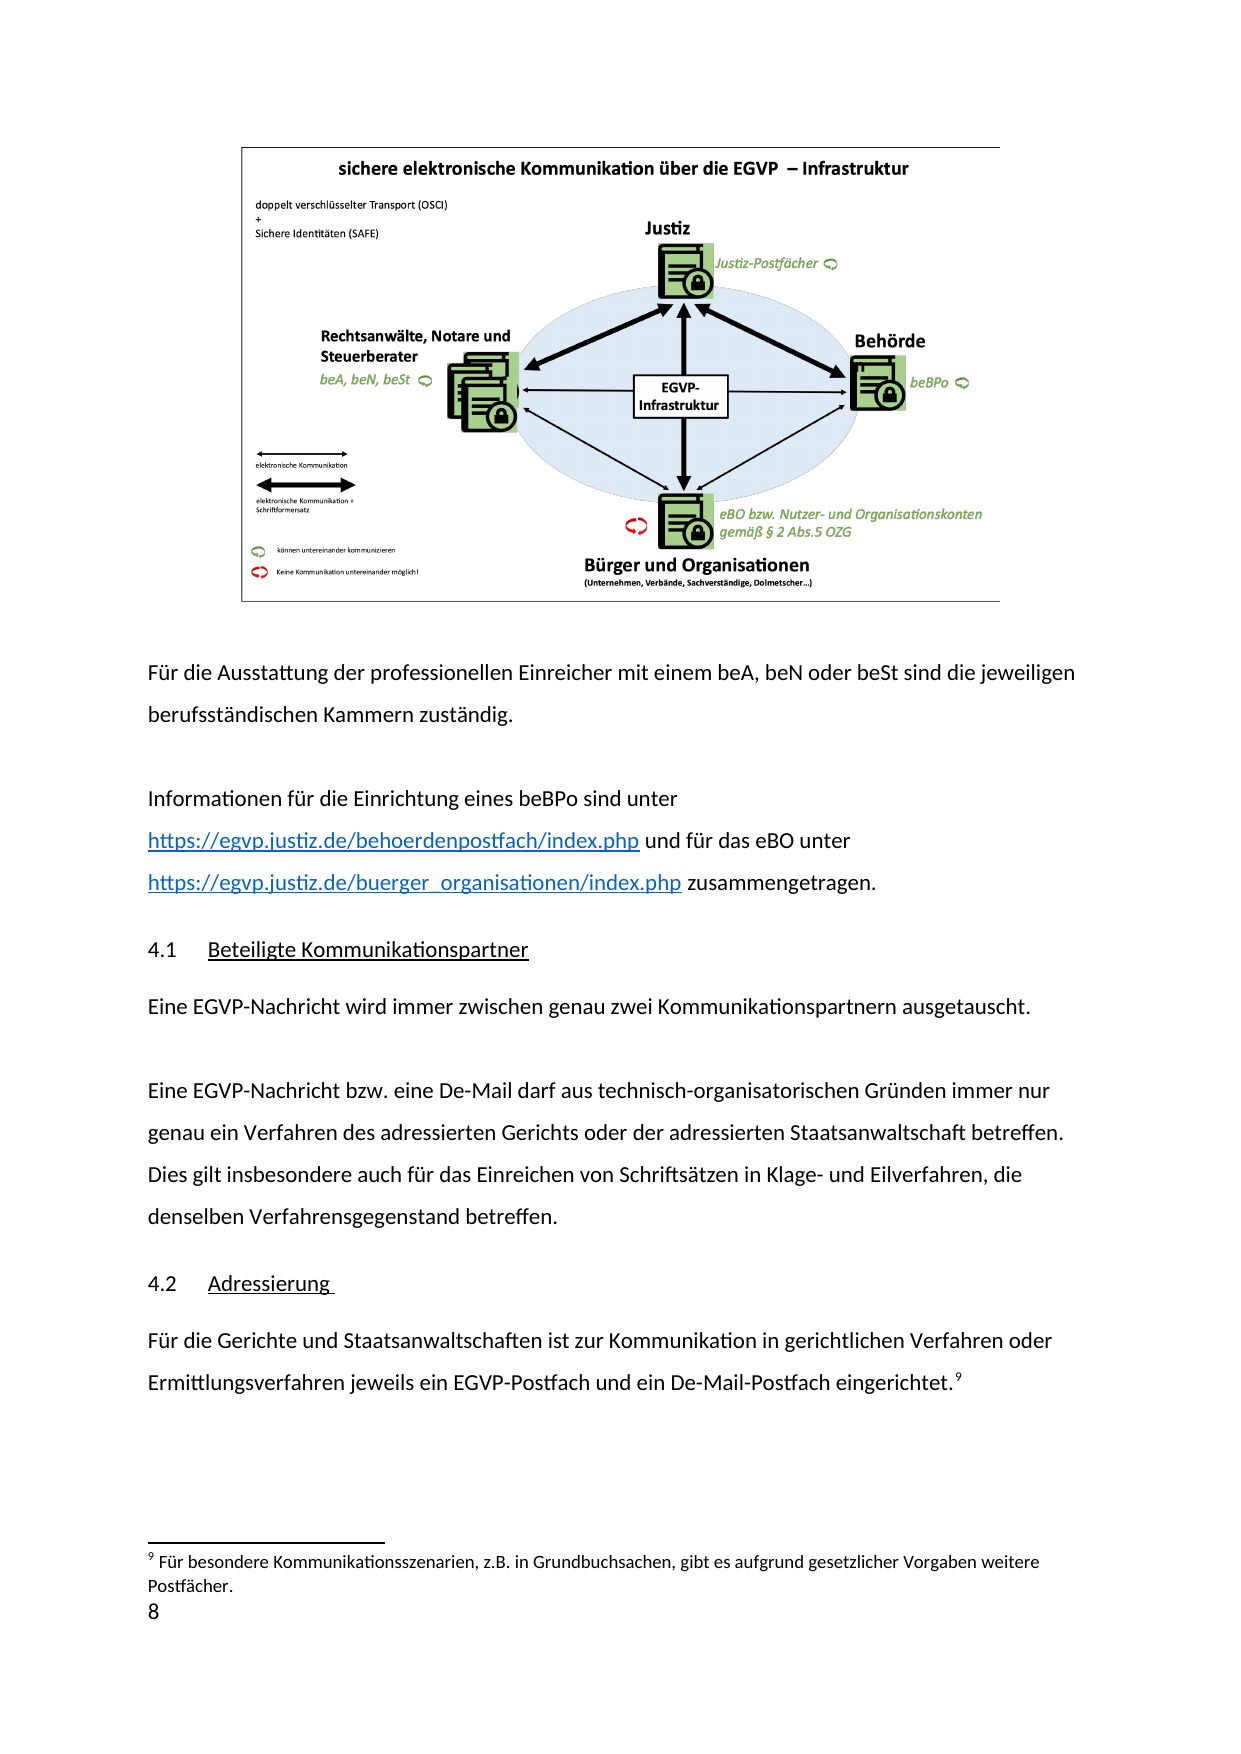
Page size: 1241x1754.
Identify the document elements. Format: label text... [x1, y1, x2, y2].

text Eine EGVP-Nachricht wird immer zwischen genau zwei Kommunikationspartnern ausgetauscht. [148, 992, 1093, 1020]
picture [240, 147, 1000, 602]
subtitle Adressierung [148, 1269, 1093, 1297]
text Informationen für die Einrichtung eines beBPo sind unter https://egvp.justiz.de/behoerdenpostfach/index.php und für das eBO unter https://egvp.justiz.de/buerger_organisationen/index.php zusammengetragen. [148, 784, 1093, 896]
text Für die Ausstattung der professionellen Einreicher mit einem beA, beN oder beSt sind die jeweiligen berufsständischen Kammern zuständig. [148, 658, 1093, 728]
text Für die Gerichte und Staatsanwaltschaften ist zur Kommunikation in gerichtlichen Verfahren oder Ermittlungsverfahren jeweils ein EGVP-Postfach und ein De-Mail-Postfach eingerichtet. [148, 1326, 1093, 1396]
subtitle Beteiligte Kommunikationspartner [148, 935, 1093, 963]
text Eine EGVP-Nachricht bzw. eine De-Mail darf aus technisch-organisatorischen Gründen immer nur genau ein Verfahren des adressierten Gerichts oder der adressierten Staatsanwaltschaft betreffen. Dies gilt insbesondere auch für das Einreichen von Schriftsätzen in Klage- und Eilverfahren, die denselben Verfahrensgegenstand betreffen. [148, 1076, 1093, 1230]
